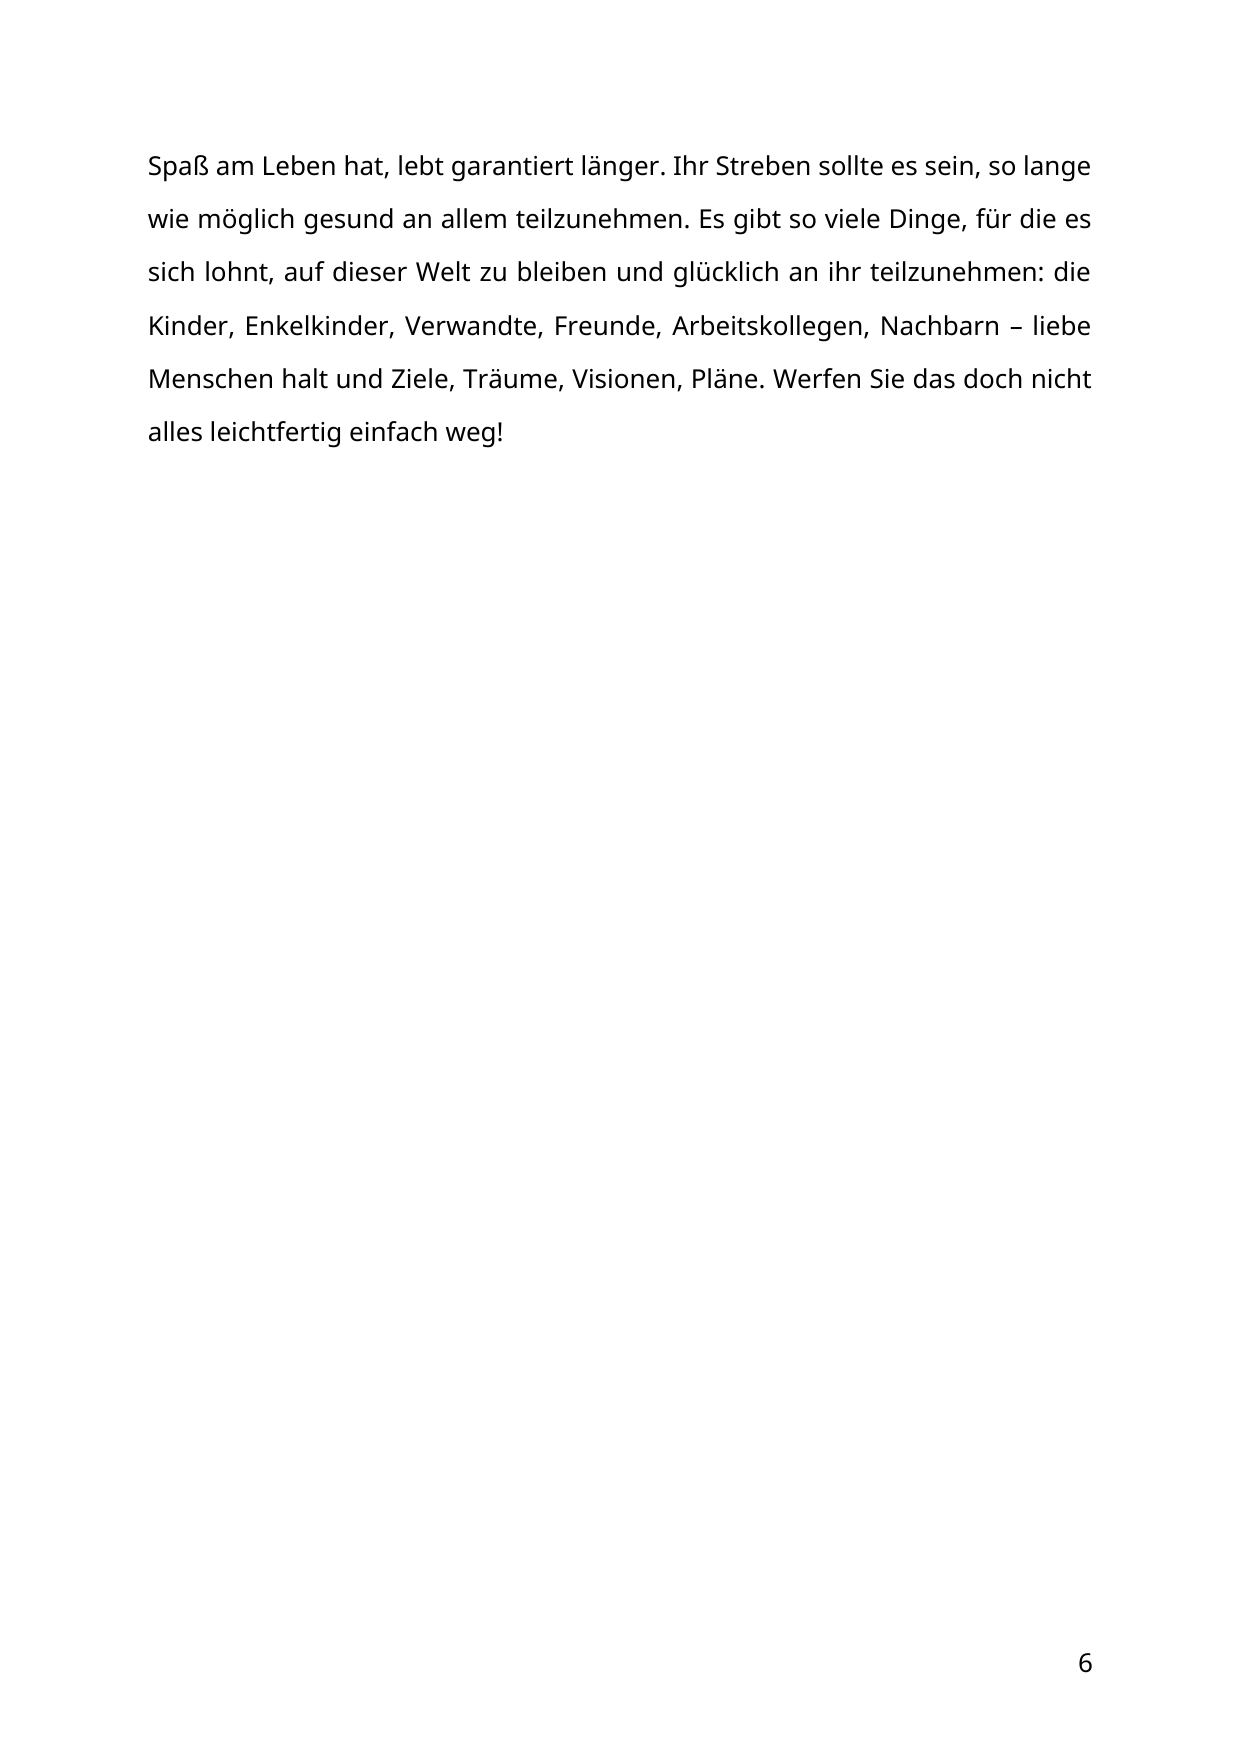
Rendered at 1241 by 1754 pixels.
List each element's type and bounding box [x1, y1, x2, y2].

text [148, 148, 1093, 449]
